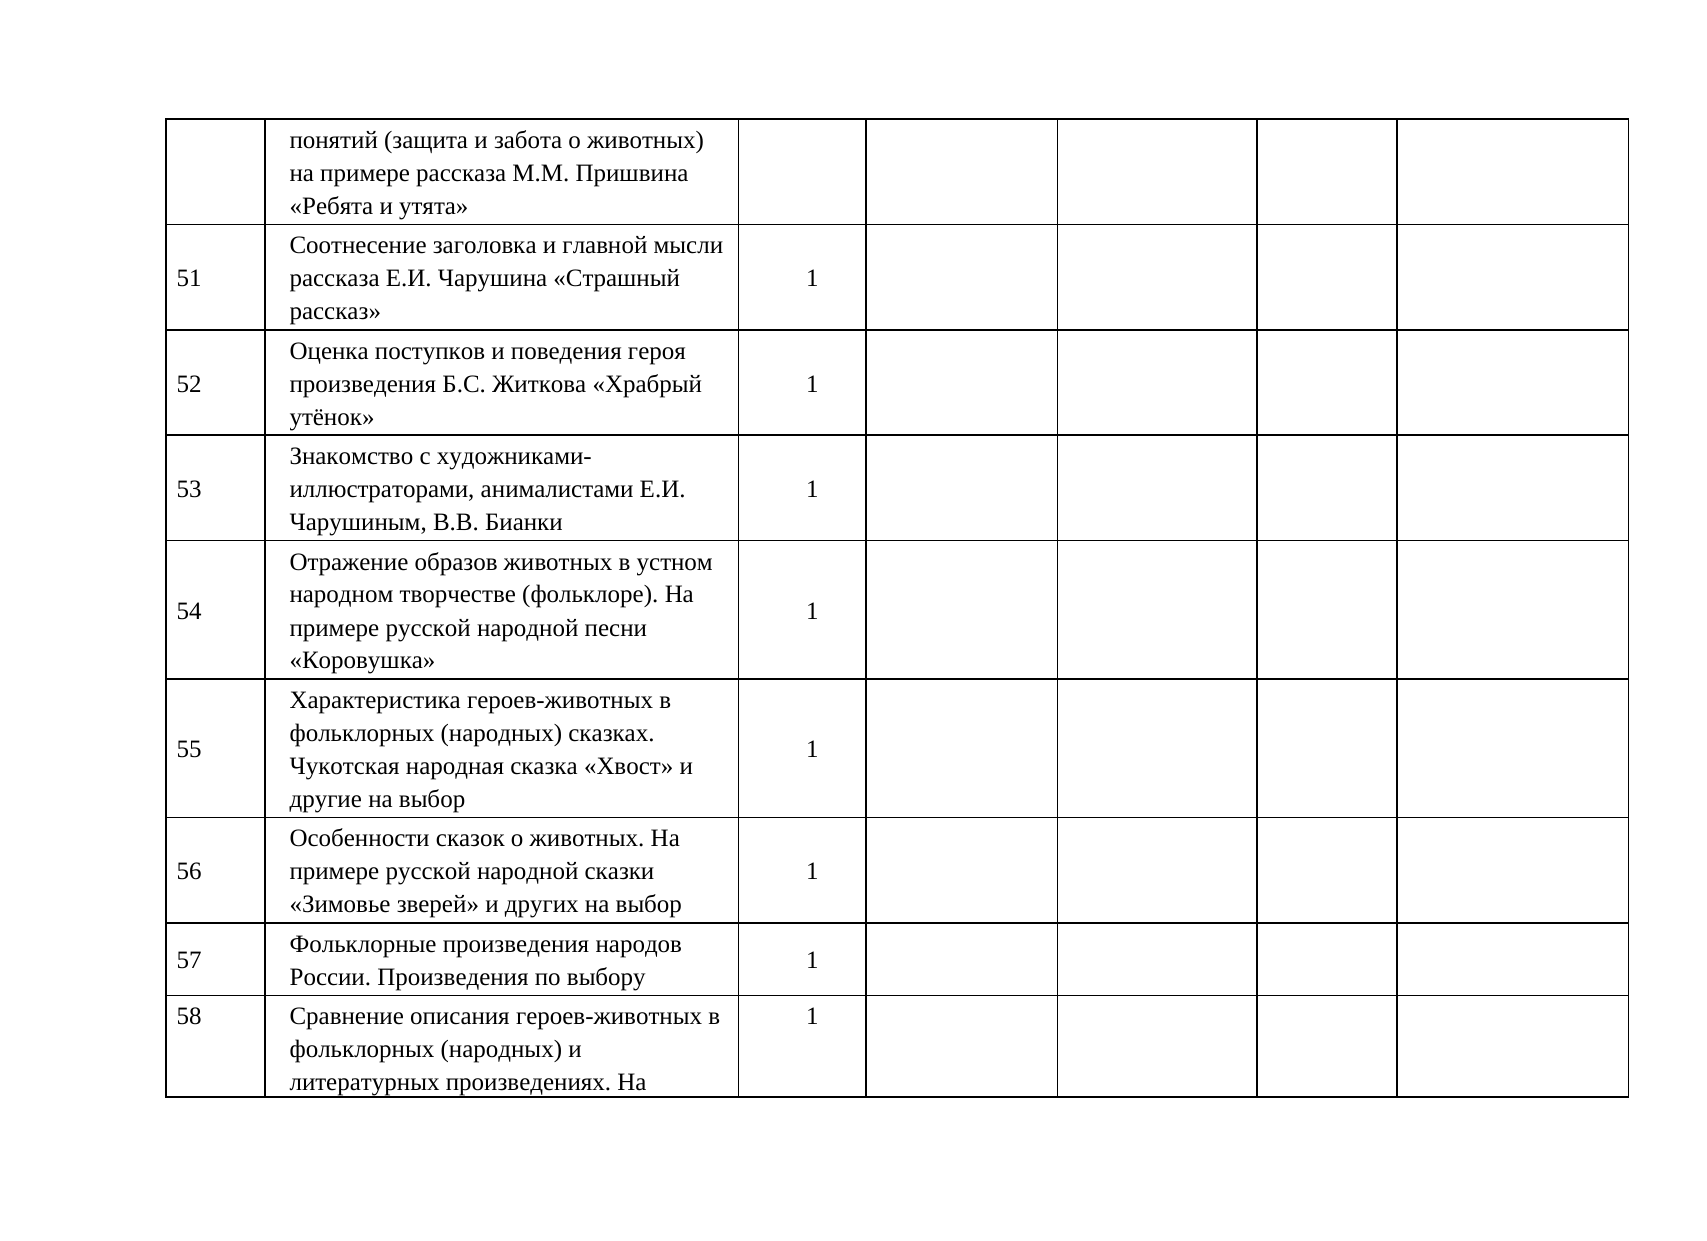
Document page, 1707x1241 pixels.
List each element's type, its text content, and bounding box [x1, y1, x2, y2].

table_cell [1058, 225, 1256, 329]
table_cell [1398, 331, 1628, 434]
table_cell 57 [167, 924, 264, 994]
table_cell [1398, 996, 1628, 1096]
table_cell Характеристика героев-животных в фольклорных (народных) сказках. Чукотская народная сказка «Хвост» и другие на выбор [266, 680, 738, 817]
table_cell 1 [739, 680, 865, 817]
table_cell [1398, 120, 1628, 223]
table_cell 56 [167, 818, 264, 922]
table_cell 1 [739, 120, 865, 223]
table_cell [1058, 680, 1256, 817]
table_cell [1258, 680, 1396, 817]
table_cell [1258, 331, 1396, 434]
table_cell [1058, 996, 1256, 1096]
table_cell [1258, 924, 1396, 994]
table_cell [1258, 818, 1396, 922]
table_cell [1258, 541, 1396, 678]
table_cell 54 [167, 541, 264, 678]
table_cell [867, 225, 1057, 329]
table_cell 58 [167, 996, 264, 1096]
table_cell 51 [167, 225, 264, 329]
table_cell [1398, 924, 1628, 994]
table_cell [867, 680, 1057, 817]
table_cell [1258, 436, 1396, 540]
table_cell Особенности сказок о животных. На примере русской народной сказки «Зимовье зверей» и других на выбор [266, 818, 738, 922]
table_cell [867, 924, 1057, 994]
table_cell [867, 331, 1057, 434]
table_cell Знакомство с художниками-иллюстраторами, анималистами Е.И. Чарушиным, В.В. Бианки [266, 436, 738, 540]
table_cell Отражение образов животных в устном народном творчестве (фольклоре). На примере русской народной песни «Коровушка» [266, 541, 738, 678]
table_cell [1398, 436, 1628, 540]
table_cell Фольклорные произведения народов России. Произведения по выбору [266, 924, 738, 994]
table_cell [867, 120, 1057, 223]
table_cell [1398, 680, 1628, 817]
table_cell 1 [739, 924, 865, 994]
table_cell 53 [167, 436, 264, 540]
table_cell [266, 120, 738, 223]
table_cell 55 [167, 680, 264, 817]
table_cell [1058, 924, 1256, 994]
table_cell 1 [739, 818, 865, 922]
table_cell Оценка поступков и поведения героя произведения Б.С. Житкова «Храбрый утёнок» [266, 331, 738, 434]
table_cell 1 [739, 436, 865, 540]
table_cell 1 [739, 541, 865, 678]
table_cell [1058, 120, 1256, 223]
table_cell 52 [167, 331, 264, 434]
table_cell 1 [739, 331, 865, 434]
table_cell [1258, 225, 1396, 329]
table_cell [1258, 996, 1396, 1096]
table_cell [867, 996, 1057, 1096]
table_cell [867, 436, 1057, 540]
table_cell [867, 541, 1057, 678]
table_cell [867, 818, 1057, 922]
table_cell 1 [739, 996, 865, 1096]
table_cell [266, 996, 738, 1096]
table_cell [1058, 818, 1256, 922]
table_cell 50 [167, 120, 264, 223]
table_cell [1058, 331, 1256, 434]
table_cell [1398, 225, 1628, 329]
table_cell [1398, 818, 1628, 922]
table_cell 1 [739, 225, 865, 329]
table_cell Соотнесение заголовка и главной мысли рассказа Е.И. Чарушина «Страшный рассказ» [266, 225, 738, 329]
table_cell [1058, 541, 1256, 678]
table_cell [1258, 120, 1396, 223]
table_cell [1398, 541, 1628, 678]
table_cell [1058, 436, 1256, 540]
